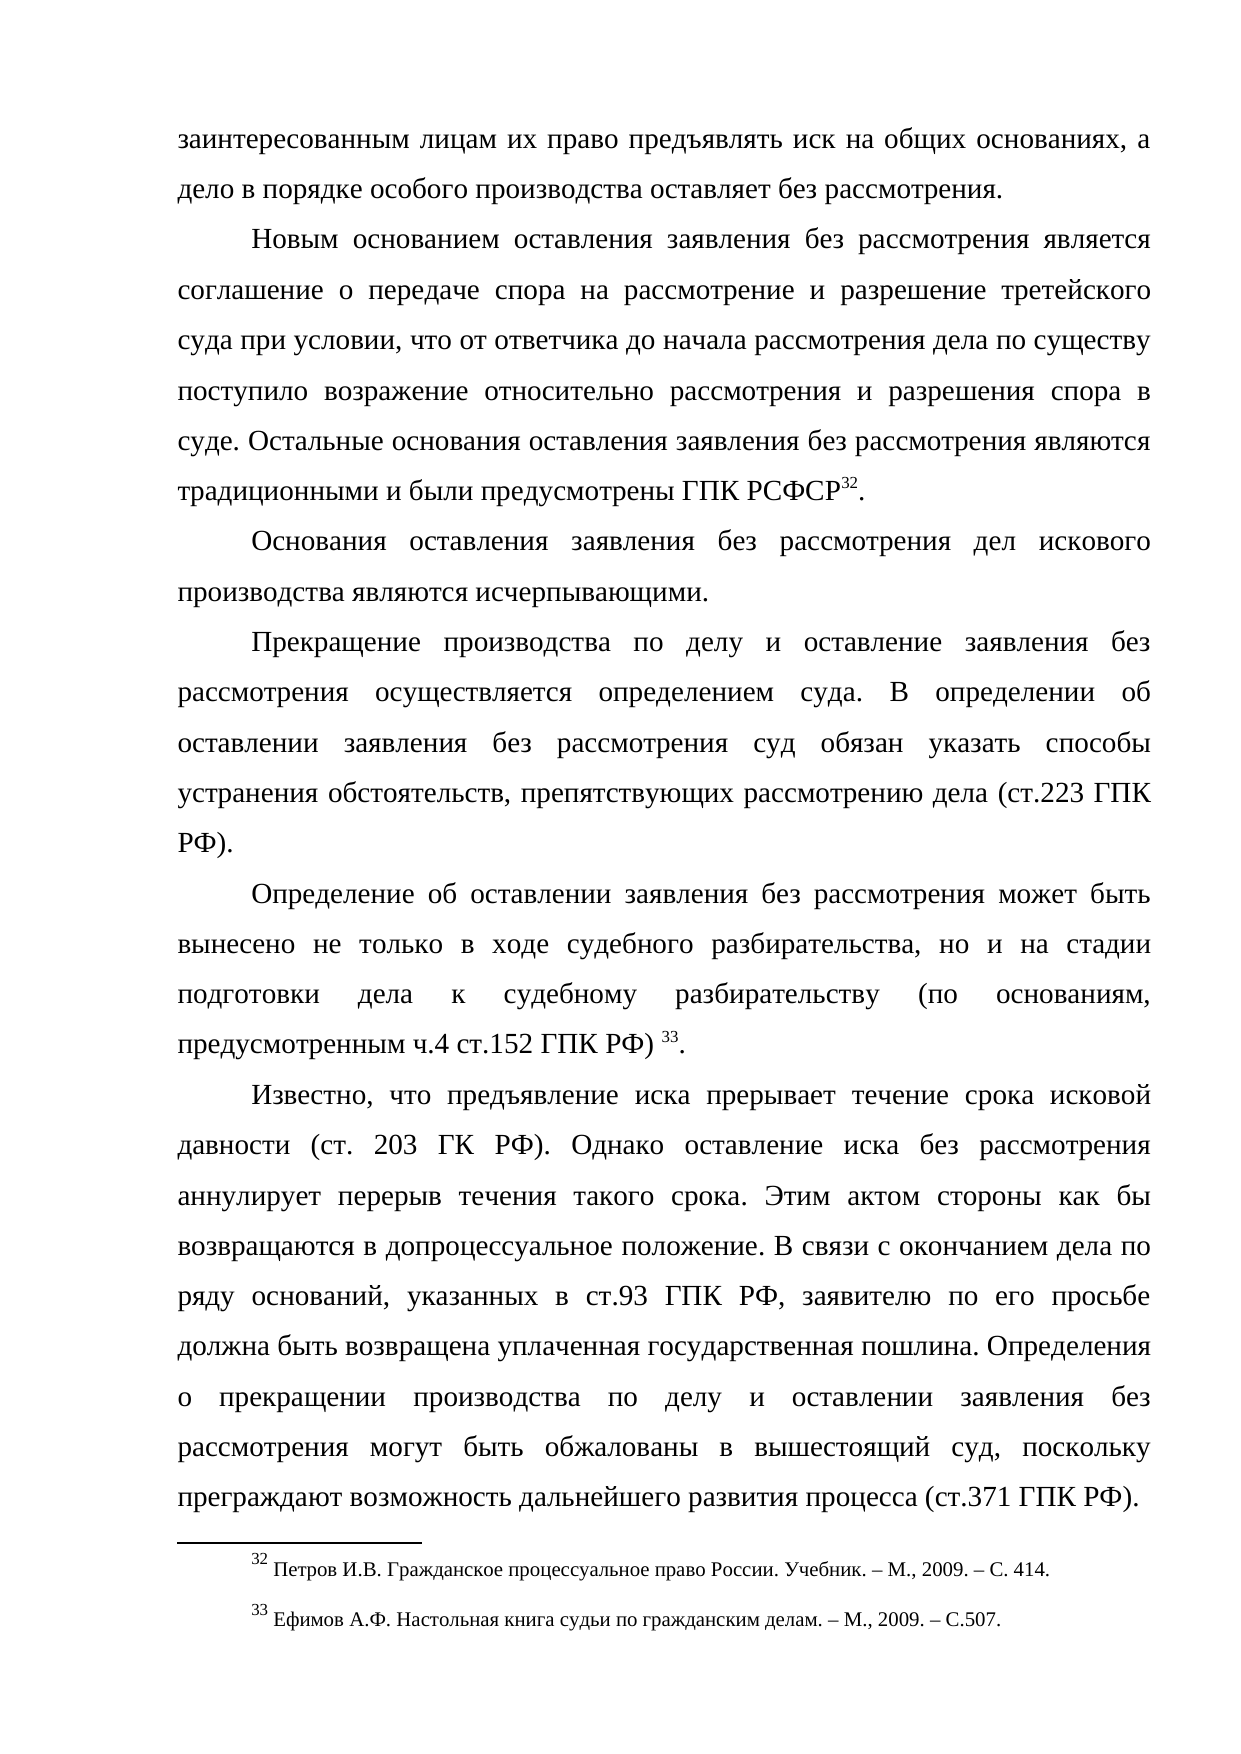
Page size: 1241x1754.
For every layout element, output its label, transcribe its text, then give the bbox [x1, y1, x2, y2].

text Определение об оставлении заявления без рассмотрения может быть вынесено не только в ходе судебного разбирательства, но и на стадии подготовки дела к судебному разбирательству (по основаниям, предусмотренным ч.4 ст.152 ГПК РФ) . [177, 876, 1152, 1060]
text Прекращение производства по делу и оставление заявления без рассмотрения осуществляется определением суда. В определении об оставлении заявления без рассмотрения суд обязан указать способы устранения обстоятельств, препятствующих рассмотрению дела (ст.223 ГПК РФ). [177, 624, 1152, 859]
text Новым основанием оставления заявления без рассмотрения является соглашение о передаче спора на рассмотрение и разрешение третейского суда при условии, что от ответчика до начала рассмотрения дела по существу поступило возражение относительно рассмотрения и разрешения спора в суде. Остальные основания оставления заявления без рассмотрения являются традиционными и были предусмотрены ГПК РСФСР. [177, 222, 1152, 507]
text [177, 121, 1152, 205]
text Основания оставления заявления без рассмотрения дел искового производства являются исчерпывающими. [177, 523, 1152, 607]
text Известно, что предъявление иска прерывает течение срока исковой давности (ст. 203 ГК РФ). Однако оставление иска без рассмотрения аннулирует перерыв течения такого срока. Этим актом стороны как бы возвращаются в допроцессуальное положение. В связи с окончанием дела по ряду оснований, указанных в ст.93 ГПК РФ, заявителю по его просьбе должна быть возвращена уплаченная государственная пошлина. Определения о прекращении производства по делу и оставлении заявления без рассмотрения могут быть обжалованы в вышестоящий суд, поскольку преграждают возможность дальнейшего развития процесса (ст.371 ГПК РФ). [177, 1077, 1152, 1513]
